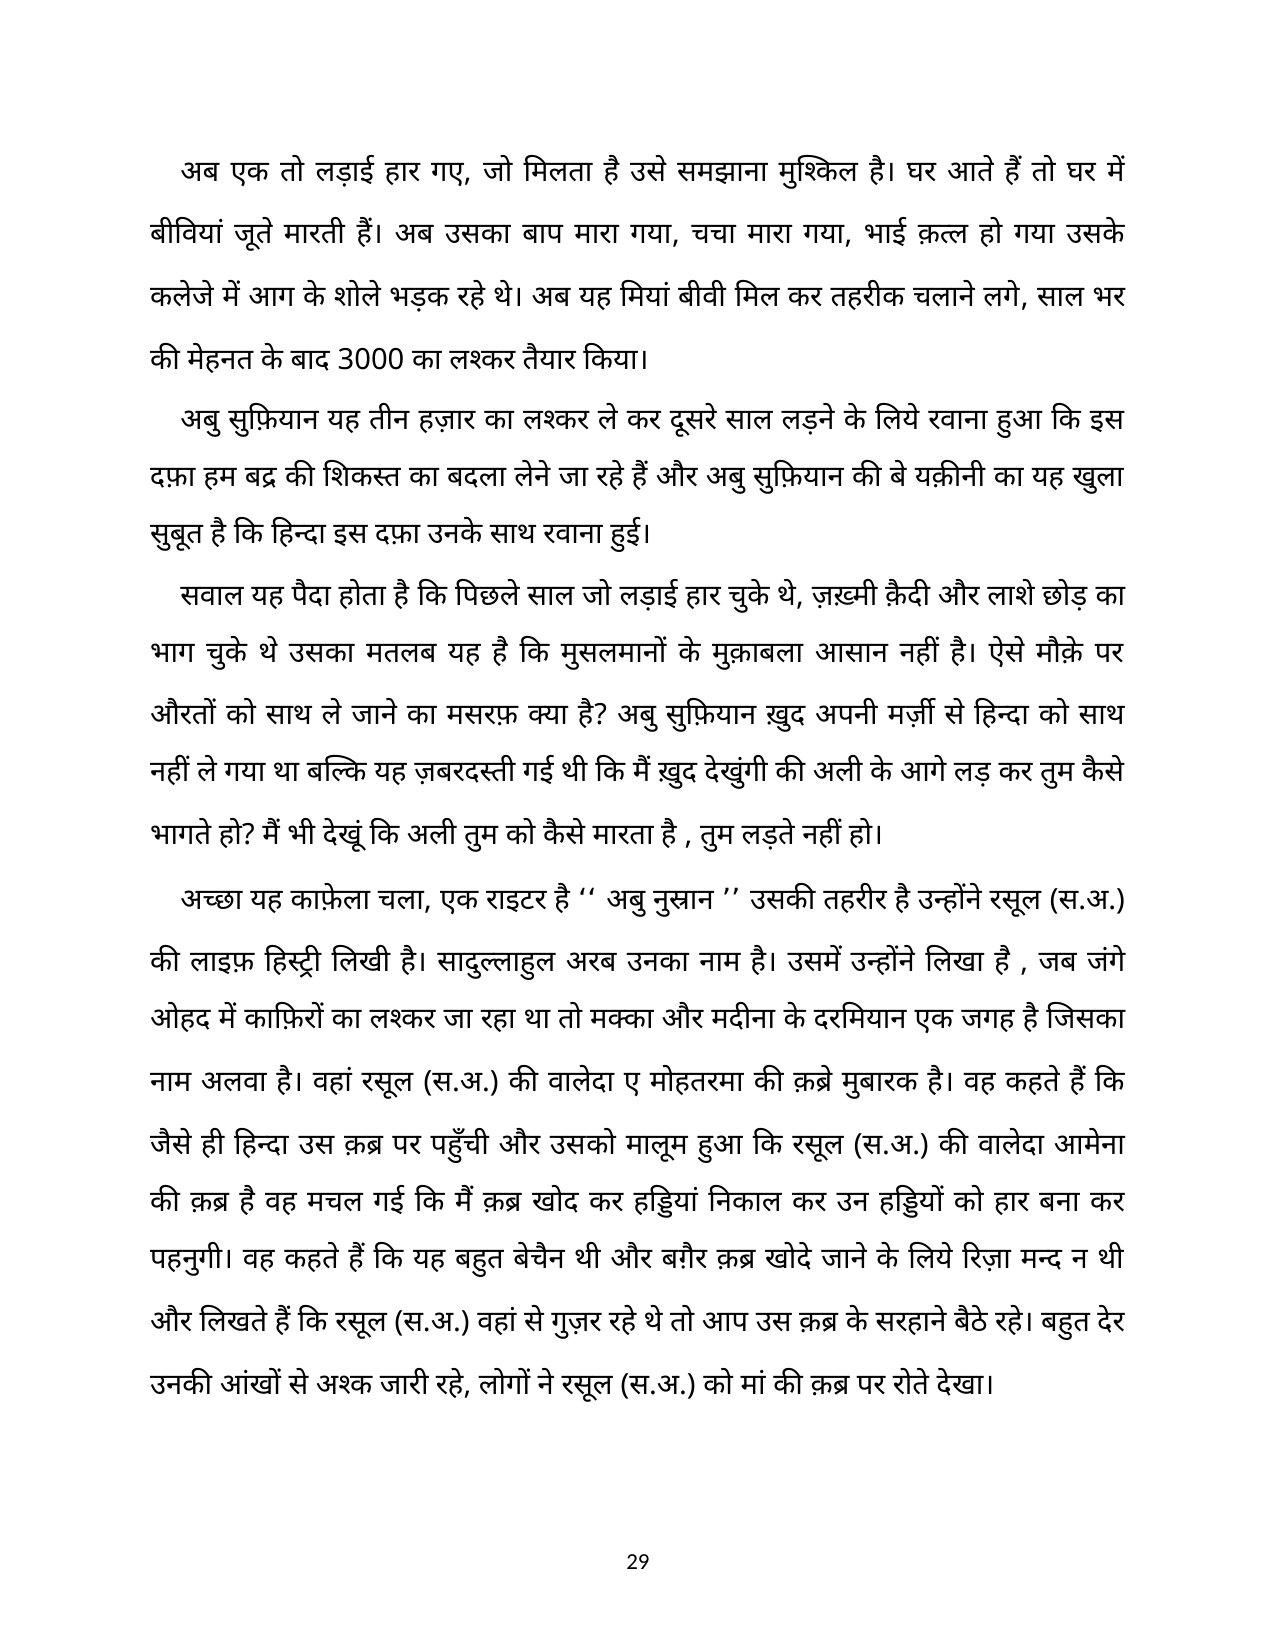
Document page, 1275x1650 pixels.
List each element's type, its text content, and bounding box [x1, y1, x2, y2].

text अबु सुफ़ियान यह तीन हज़ार का लश्कर ले कर दूसरे साल लड़ने के लिये रवाना हुआ कि इस दफ़ा हम बद्र की शिकस्त का बदला लेने जा रहे हैं और अबु सुफ़ियान की बे यक़ीनी का यह खुला सुबूत है कि हिन्दा इस दफ़ा उनके साथ रवाना हुई। [150, 403, 1125, 555]
text सवाल यह पैदा होता है कि पिछले साल जो लड़ाई हार चुके थे, ज़ख़्मी क़ैदी और लाशे छोड़ का भाग चुके थे उसका मतलब यह है कि मुसलमानों के मुक़ाबला आसान नहीं है। ऐसे मौक़े पर औरतों को साथ ले जाने का मसरफ़ क्या है? अबु सुफ़ियान ख़ुद अपनी मर्ज़ी से हिन्दा को साथ नहीं ले गया था बल्कि यह ज़बरदस्ती गई थी कि मैं ख़ुद देखुंगी की अली के आगे लड़ कर तुम कैसे भागते हो? मैं भी देखूं कि अली तुम को कैसे मारता है , तुम लड़ते नहीं हो। [150, 574, 1125, 856]
text अब एक तो लड़ाई हार गए, जो मिलता है उसे समझाना मुश्किल है। घर आते हैं तो घर में बीवियां जूते मारती हैं। अब उसका बाप मारा गया, चचा मारा गया, भाई क़त्ल हो गया उसके कलेजे में आग के शोले भड़क रहे थे। अब यह मियां बीवी मिल कर तहरीक चलाने लगे, साल भर की मेहनत के बाद 3000 का लश्कर तैयार किया। [150, 150, 1125, 381]
text अच्छा यह काफ़ेला चला, एक राइटर है ‘‘ अबु नुस्रान ’’ उसकी तहरीर है उन्होंने रसूल (स.अ.) की लाइफ़ हिस्ट्री लिखी है। सादुल्लाहुल अरब उनका नाम है। उसमें उन्होंने लिखा है , जब जंगे ओहद में काफ़िरों का लश्कर जा रहा था तो मक्का और मदीना के दरमियान एक जगह है जिसका नाम अलवा है। वहां रसूल (स.अ.) की वालेदा ए मोहतरमा की क़ब्रे मुबारक है। वह कहते हैं कि जैसे ही हिन्दा उस क़ब्र पर पहुँची और उसको मालूम हुआ कि रसूल (स.अ.) की वालेदा आमेना की क़ब्र है वह मचल गई कि मैं क़ब्र खोद कर हड्डियां निकाल कर उन हड्डियों को हार बना कर पहनुगी। वह कहते हैं कि यह बहुत बेचैन थी और बग़ैर क़ब्र खोदे जाने के लिये रिज़ा मन्द न थी और लिखते हैं कि रसूल (स.अ.) वहां से गुज़र रहे थे तो आप उस क़ब्र के सरहाने बैठे रहे। बहुत देर उनकी आंखों से अश्क जारी रहे, लोगों ने रसूल (स.अ.) को मां की क़ब्र पर रोते देखा। [150, 878, 1125, 1406]
